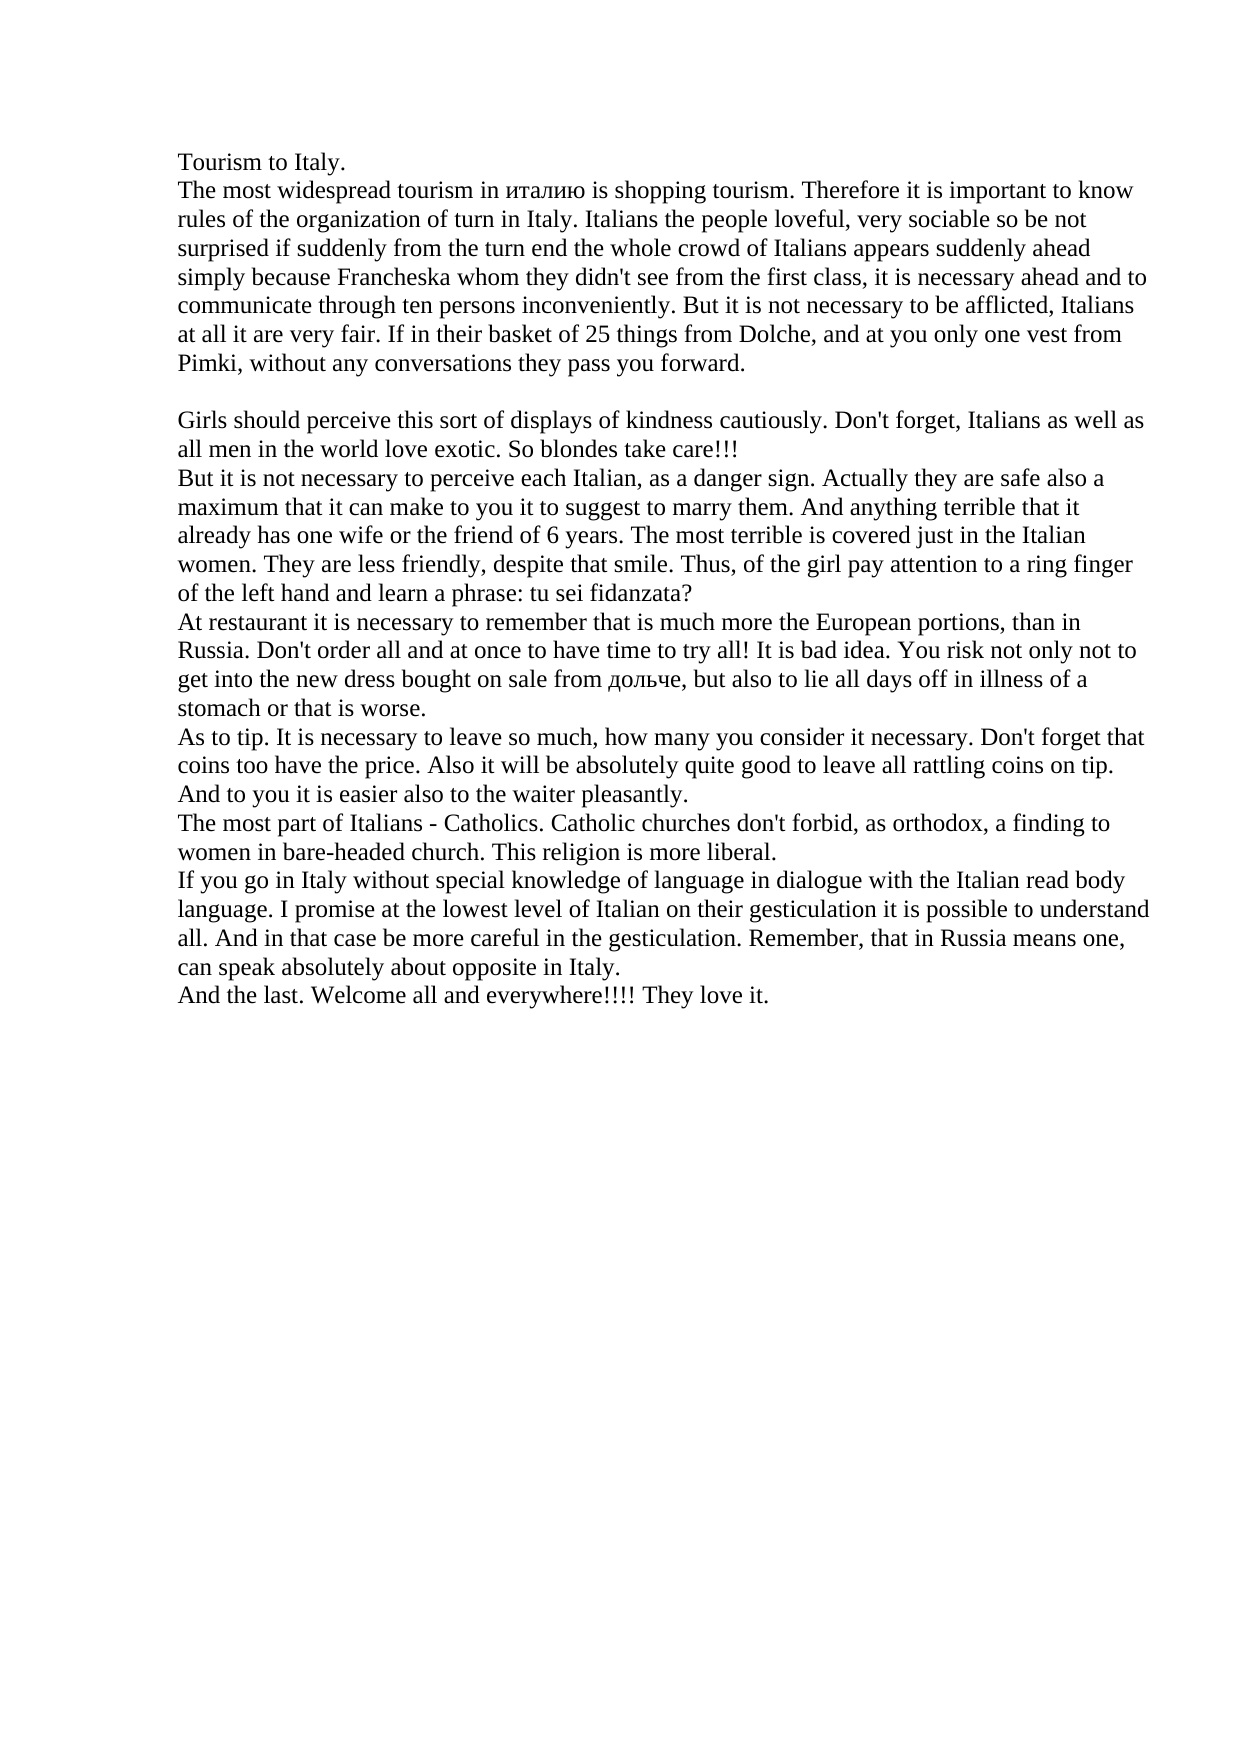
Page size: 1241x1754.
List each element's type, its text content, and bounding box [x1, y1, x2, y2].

text But it is not necessary to perceive each Italian, as a danger sign. Actually they are safe also a maximum that it can make to you it to suggest to marry them. And anything terrible that it already has one wife or the friend of 6 years. The most terrible is covered just in the Italian women. They are less friendly, despite that smile. Thus, of the girl pay attention to a ring finger of the left hand and learn a phrase: tu sei fidanzata? [177, 463, 1152, 607]
text Tourism to . [177, 147, 1152, 176]
text And the last. Welcome all and everywhere!!!! They love it. [177, 981, 1152, 1009]
text The most part of Italians - Catholics. Catholic churches don't forbid, as orthodox, a finding to women in bare-headed church. This religion is more liberal. [177, 808, 1152, 866]
text The most widespread tourism in италию is shopping tourism. Therefore it is important to know rules of the organization of turn in . Italians the people loveful, very sociable so be not surprised if suddenly from the turn end the whole crowd of Italians appears suddenly ahead simply because Francheska whom they didn't see from the first class, it is necessary ahead and to communicate through ten persons inconveniently. But it is not necessary to be afflicted, Italians at all it are very fair. If in their basket of 25 things from Dolche, and at you only one vest from Pimki, without any conversations they pass you forward. [177, 176, 1152, 377]
text At restaurant it is necessary to remember that is much more the European portions, than in . Don't order all and at once to have time to try all! It is bad idea. You risk not only not to get into the new dress bought on sale from дольче, but also to lie all days off in illness of a stomach or that is worse. [177, 607, 1152, 722]
text If you go in without special knowledge of language in dialogue with the Italian read body language. I promise at the lowest level of Italian on their gesticulation it is possible to understand all. And in that case be more careful in the gesticulation. Remember, that in means one, can speak absolutely about opposite in . [177, 866, 1152, 981]
text Girls should perceive this sort of displays of kindness cautiously. Don't forget, Italians as well as all men in the world love exotic. So blondes take care!!! [177, 406, 1152, 463]
text As to tip. It is necessary to leave so much, how many you consider it necessary. Don't forget that coins too have the price. Also it will be absolutely quite good to leave all rattling coins on tip. And to you it is easier also to the waiter pleasantly. [177, 722, 1152, 808]
